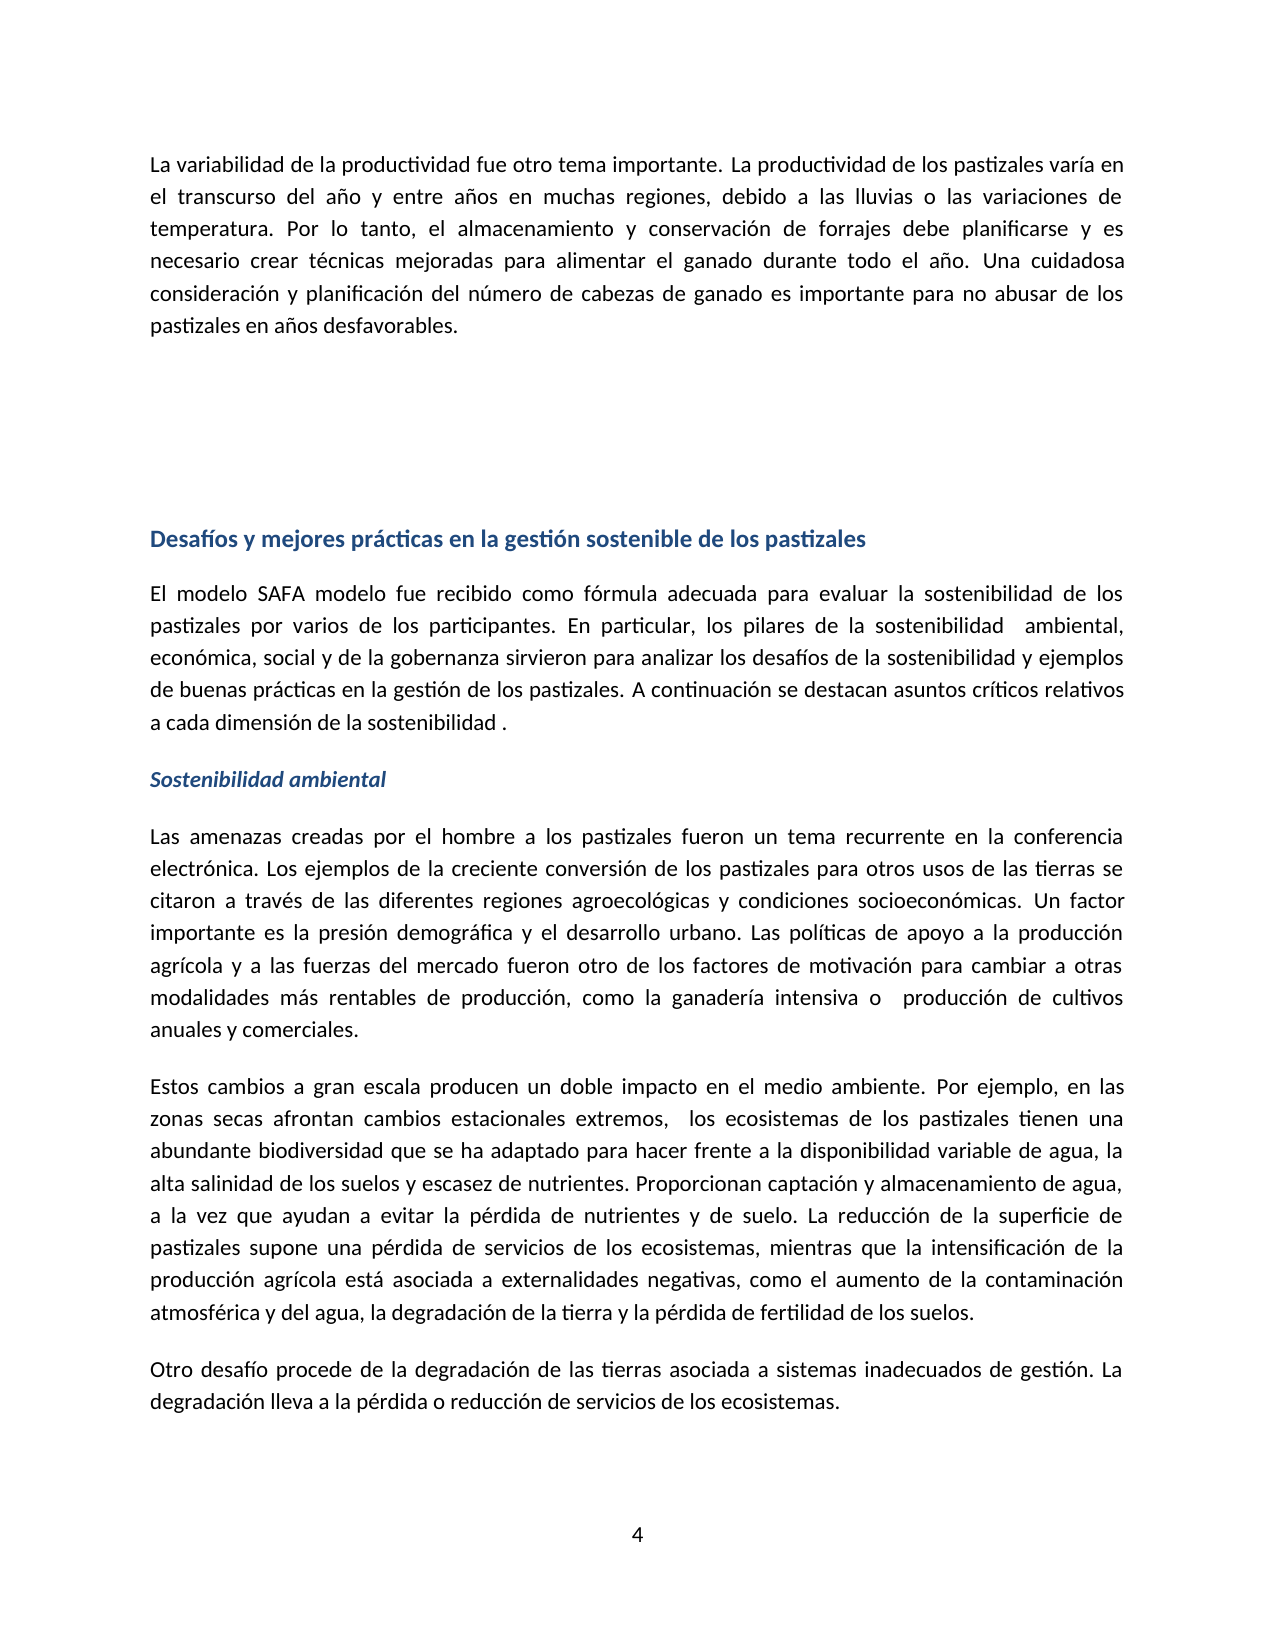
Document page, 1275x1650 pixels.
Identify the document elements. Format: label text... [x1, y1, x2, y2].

text El modelo SAFA modelo fue recibido como fórmula adecuada para evaluar la sostenibilidad de los pastizales por varios de los participantes. En particular, los pilares de la sostenibilidad ambiental, económica, social y de la gobernanza sirvieron para analizar los desafíos de la sostenibilidad y ejemplos de buenas prácticas en la gestión de los pastizales. A continuación se destacan asuntos críticos relativos a cada dimensión de la sostenibilidad . [150, 579, 1125, 736]
text La variabilidad de la productividad fue otro tema importante. La productividad de los pastizales varía en el transcurso del año y entre años en muchas regiones, debido a las lluvias o las variaciones de temperatura. Por lo tanto, el almacenamiento y conservación de forrajes debe planificarse y es necesario crear técnicas mejoradas para alimentar el ganado durante todo el año. Una cuidadosa consideración y planificación del número de cabezas de ganado es importante para no abusar de los pastizales en años desfavorables. [150, 150, 1125, 339]
text Estos cambios a gran escala producen un doble impacto en el medio ambiente. Por ejemplo, en las zonas secas afrontan cambios estacionales extremos, los ecosistemas de los pastizales tienen una abundante biodiversidad que se ha adaptado para hacer frente a la disponibilidad variable de agua, la alta salinidad de los suelos y escasez de nutrientes. Proporcionan captación y almacenamiento de agua, a la vez que ayudan a evitar la pérdida de nutrientes y de suelo. La reducción de la superficie de pastizales supone una pérdida de servicios de los ecosistemas, mientras que la intensificación de la producción agrícola está asociada a externalidades negativas, como el aumento de la contaminación atmosférica y del agua, la degradación de la tierra y la pérdida de fertilidad de los suelos. [150, 1072, 1125, 1326]
text Sostenibilidad ambiental [150, 765, 1125, 793]
text Las amenazas creadas por el hombre a los pastizales fueron un tema recurrente en la conferencia electrónica. Los ejemplos de la creciente conversión de los pastizales para otros usos de las tierras se citaron a través de las diferentes regiones agroecológicas y condiciones socioeconómicas. Un factor importante es la presión demográfica y el desarrollo urbano. Las políticas de apoyo a la producción agrícola y a las fuerzas del mercado fueron otro de los factores de motivación para cambiar a otras modalidades más rentables de producción, como la ganadería intensiva o producción de cultivos anuales y comerciales. [150, 822, 1125, 1043]
text Desafíos y mejores prácticas en la gestión sostenible de los pastizales [150, 523, 1125, 553]
text Otro desafío procede de la degradación de las tierras asociada a sistemas inadecuados de gestión. La degradación lleva a la pérdida o reducción de servicios de los ecosistemas. [150, 1355, 1125, 1415]
